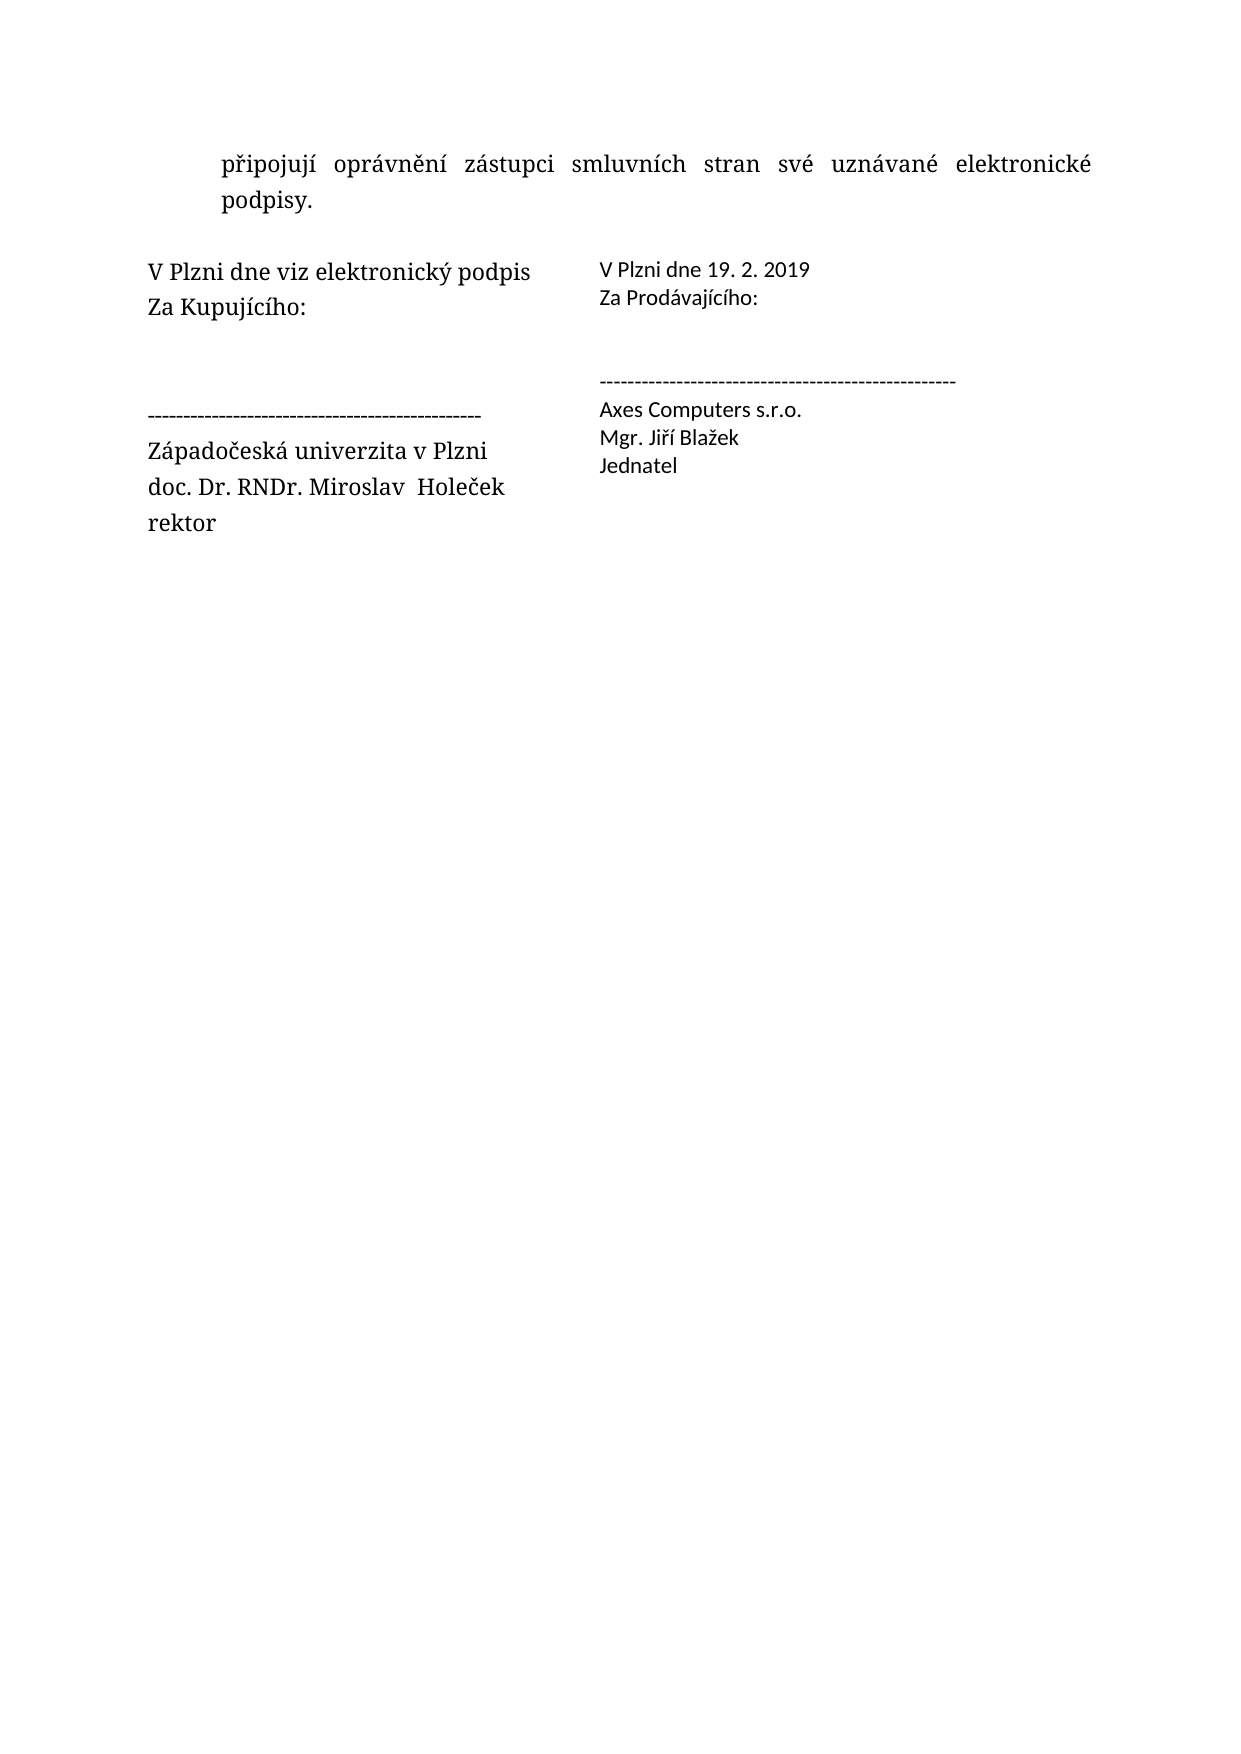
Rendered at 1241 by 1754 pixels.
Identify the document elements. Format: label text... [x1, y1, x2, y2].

table_header V Plzni dne viz elektronický podpis Za Kupujícího: ----------------------------------------------- Západočeská univerzita v Plzni doc. Dr. RNDr. Miroslav Holeček rektor [136, 255, 588, 578]
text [148, 148, 1093, 215]
table_header V Plzni dne 19. 2. 2019 Za Prodávajícího: --------------------------------------------------- Axes Computers s.r.o. Mgr. Jiří Blažek Jednatel [588, 255, 1040, 578]
